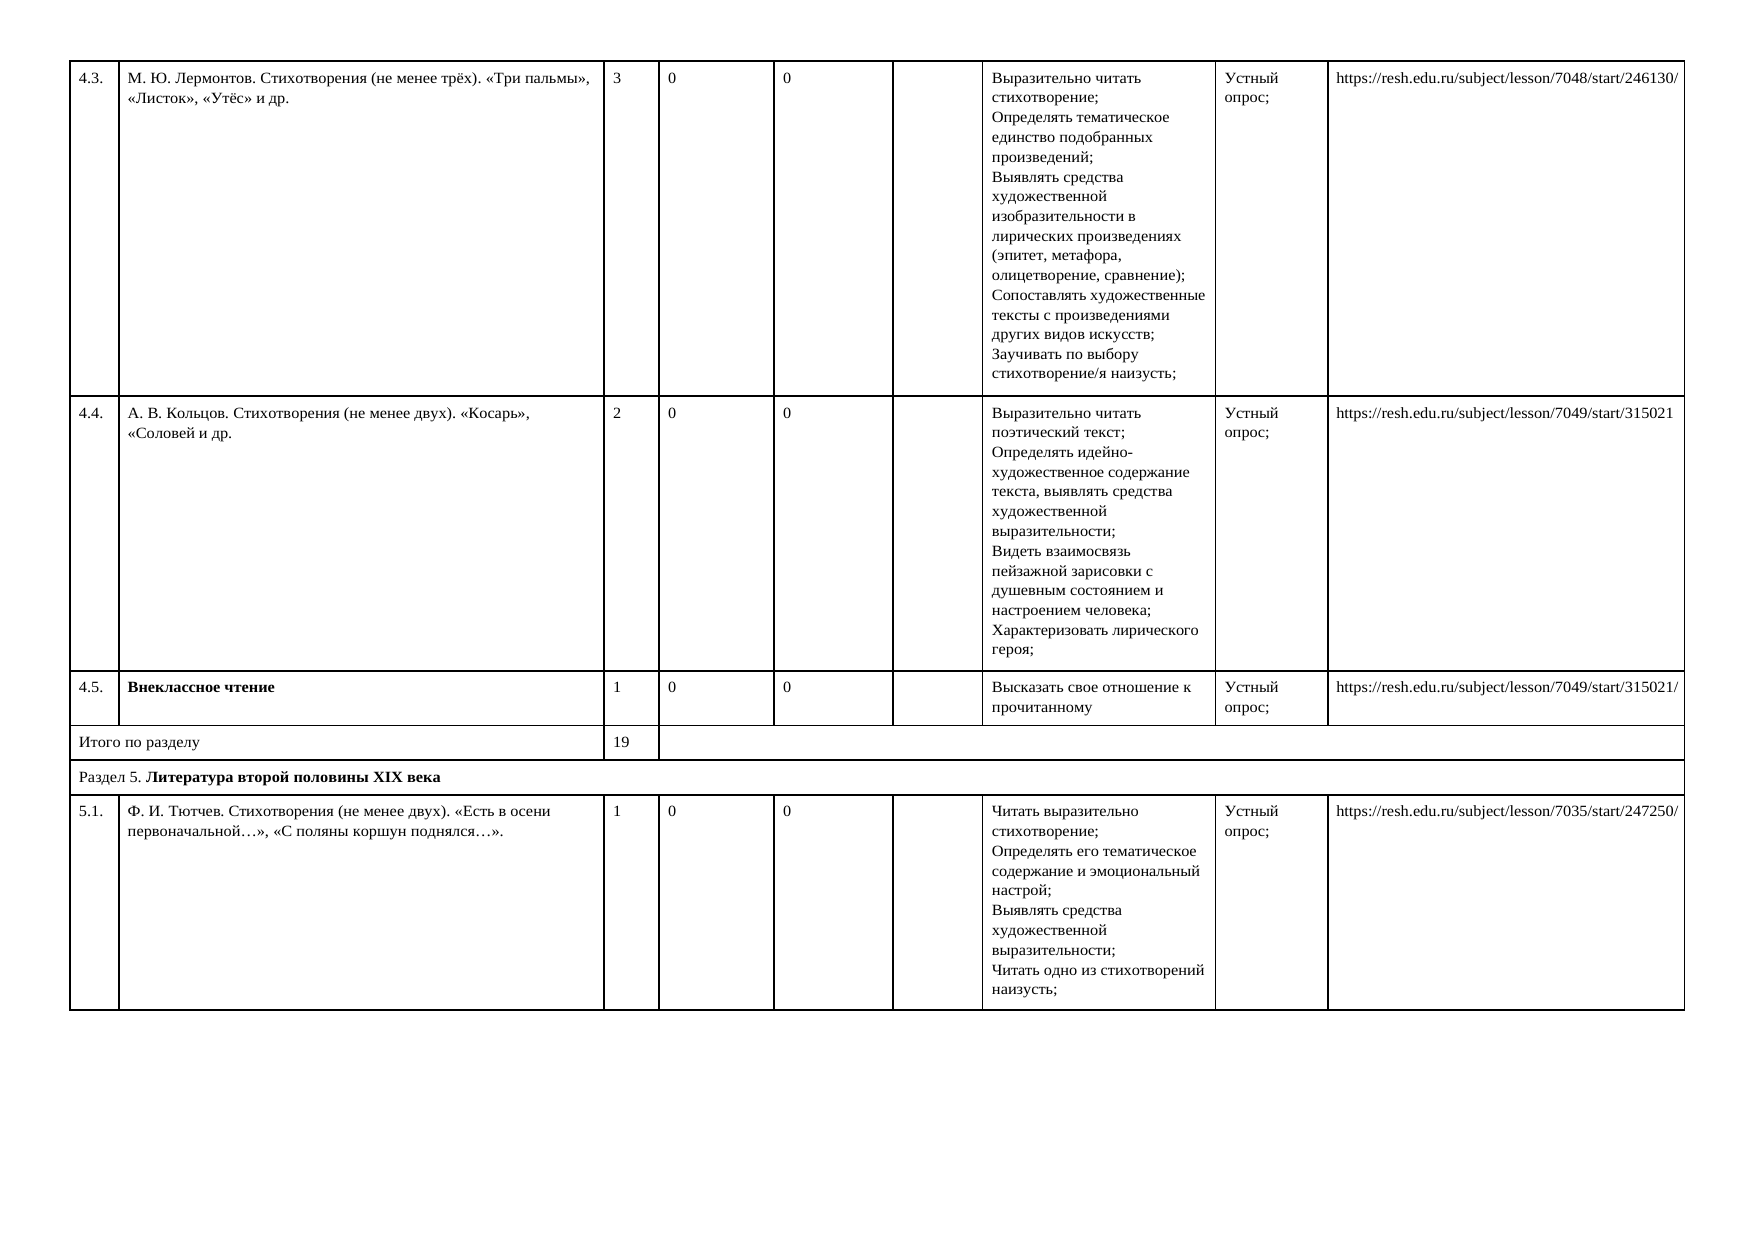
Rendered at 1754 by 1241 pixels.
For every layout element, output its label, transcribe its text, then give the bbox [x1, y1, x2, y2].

table_cell 0 [660, 672, 773, 725]
table_header Устный опрос; [1216, 62, 1327, 395]
table_cell https://resh.edu.ru/subject/lesson/7049/start/315021 [1329, 397, 1684, 670]
table_cell [894, 796, 982, 1009]
table_cell [894, 397, 982, 670]
table_header [894, 62, 982, 395]
table_cell [660, 726, 1684, 759]
table_cell 4.5. [71, 672, 118, 725]
table_cell 0 [775, 397, 892, 670]
table_cell Раздел 5. Литература второй половины XIX века [71, 761, 1684, 794]
table_cell 1 [605, 796, 658, 1009]
table_cell Высказать свое отношение к прочитанному [983, 672, 1215, 725]
table_cell Внеклассное чтение [120, 672, 603, 725]
table_cell Ф. И. Тютчев. Стихотворения (не менее двух). «Есть в осени первоначальной…», «С поляны коршун поднялся…». [120, 796, 603, 1009]
table_header 4.3. [71, 62, 118, 395]
table_header 0 [775, 62, 892, 395]
table_cell 0 [775, 796, 892, 1009]
table_cell [894, 672, 982, 725]
table_cell 1 [605, 672, 658, 725]
table_cell Выразительно читать поэтический текст; Определять идейно- художественное содержание текста, выявлять средства художественной выразительности; Видеть взаимосвязь пейзажной зарисовки с душевным состоянием и настроением человека; Характеризовать лирического героя; [983, 397, 1215, 670]
table_header М. Ю. Лермонтов. Стихотворения (не менее трёх). «Три пальмы», «Листок», «Утёс» и др. [120, 62, 603, 395]
table_cell 0 [660, 397, 773, 670]
table_header 3 [605, 62, 658, 395]
table_header Выразительно читать стихотворение; Определять тематическое единство подобранных произведений; Выявлять средства художественной изобразительности в лирических произведениях (эпитет, метафора, олицетворение, сравнение); Сопоставлять художественные тексты с произведениями других видов искусств; Заучивать по выбору стихотворение/я наизусть; [983, 62, 1215, 395]
table_cell Устный опрос; [1216, 672, 1327, 725]
table_cell 4.4. [71, 397, 118, 670]
table_cell 2 [605, 397, 658, 670]
table_cell Устный опрос; [1216, 796, 1327, 1009]
table_cell А. В. Кольцов. Стихотворения (не менее двух). «Косарь», «Соловей и др. [120, 397, 603, 670]
table_header 0 [660, 62, 773, 395]
table_cell https://resh.edu.ru/subject/lesson/7049/start/315021/ [1329, 672, 1684, 725]
table_header https://resh.edu.ru/subject/lesson/7048/start/246130/ [1329, 62, 1684, 395]
table_cell https://resh.edu.ru/subject/lesson/7035/start/247250/ [1329, 796, 1684, 1009]
table_cell Устный опрос; [1216, 397, 1327, 670]
table_cell 5.1. [71, 796, 118, 1009]
table_cell Читать выразительно стихотворение; Определять его тематическое содержание и эмоциональный настрой; Выявлять средства художественной выразительности; Читать одно из стихотворений наизусть; [983, 796, 1215, 1009]
table_cell 19 [605, 726, 658, 759]
table_cell Итого по разделу [71, 726, 603, 759]
table_cell 0 [660, 796, 773, 1009]
table_cell 0 [775, 672, 892, 725]
